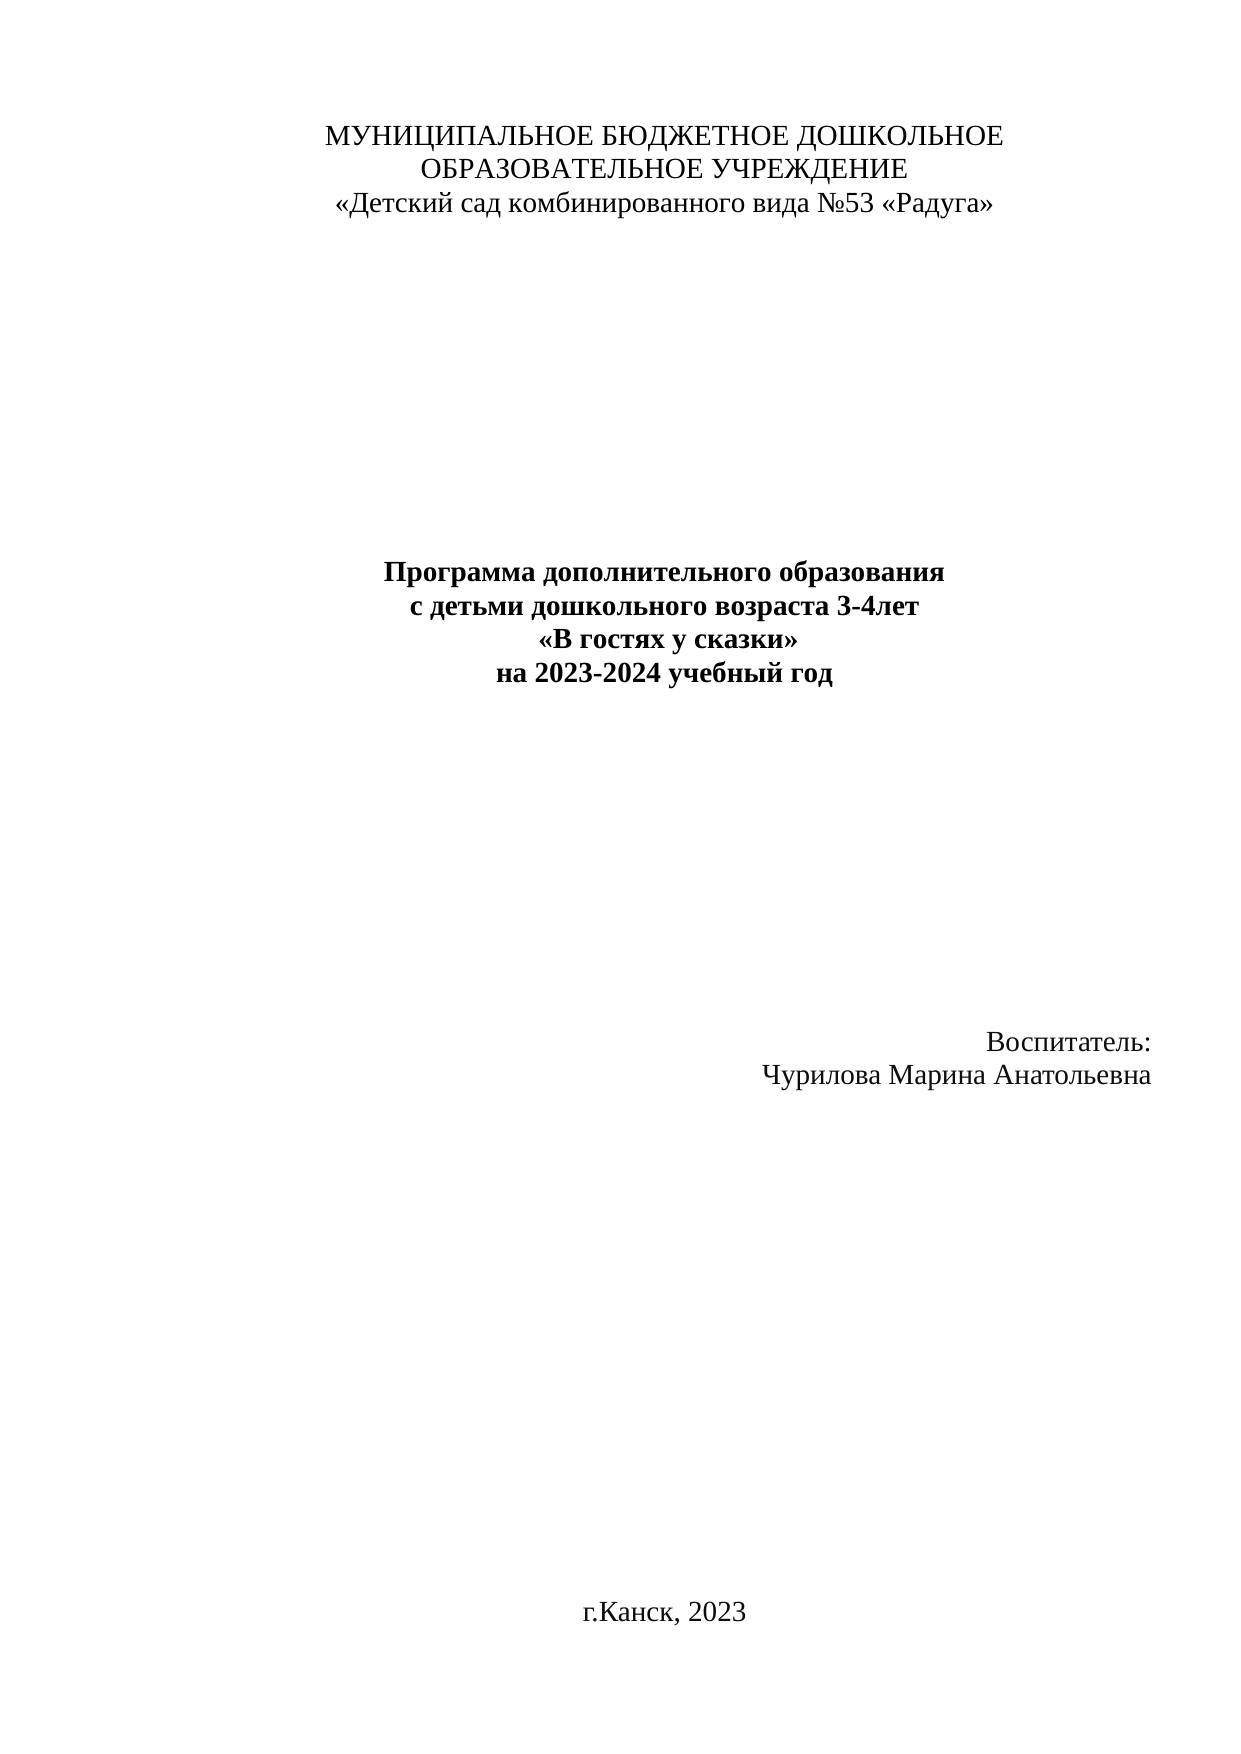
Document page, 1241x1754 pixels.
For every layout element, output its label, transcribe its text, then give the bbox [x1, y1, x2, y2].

text Программа дополнительного образования [177, 554, 1152, 588]
text с детьми дошкольного возраста 3-4лет [177, 588, 1152, 621]
text «В гостях у сказки» [177, 621, 1152, 655]
text г.Канск, 2023 [177, 1594, 1152, 1627]
text Муниципальное БЮДЖЕТНОЕ дошкольное [177, 118, 1152, 152]
text Чурилова Марина Анатольевна [177, 1057, 1152, 1091]
text образовательное учреждение [177, 152, 1152, 185]
text «Детский сад комбинированного вида №53 «Радуга» [177, 185, 1152, 219]
text на 2023-2024 учебный год [177, 655, 1152, 688]
text Воспитатель: [177, 1024, 1152, 1057]
